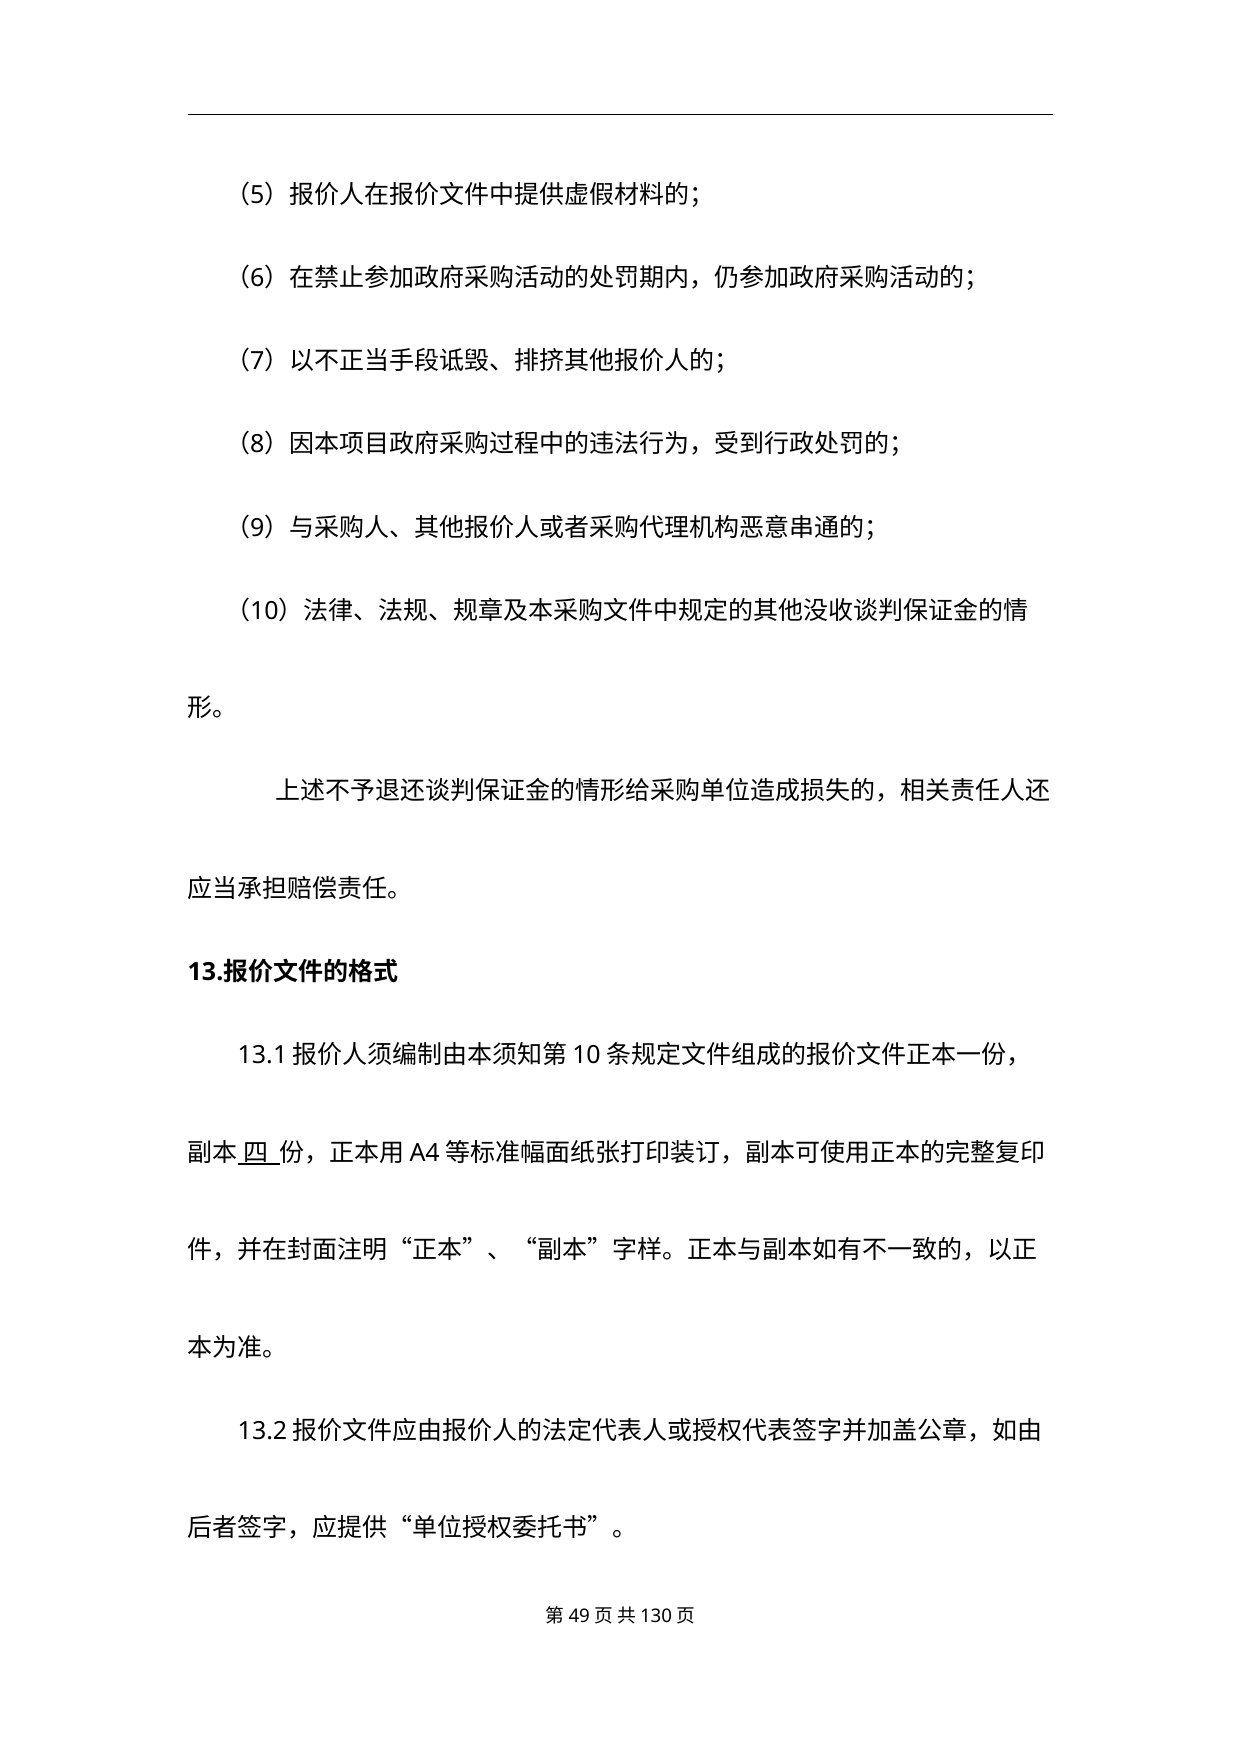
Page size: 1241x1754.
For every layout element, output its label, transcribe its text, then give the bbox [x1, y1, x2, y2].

text （10）法律、法规、规章及本采购文件中规定的其他没收谈判保证金的情形。 [187, 576, 1053, 738]
text 上述不予退还谈判保证金的情形给采购单位造成损失的，相关责任人还应当承担赔偿责任。 [187, 756, 1053, 919]
text （8）因本项目政府采购过程中的违法行为，受到行政处罚的； [187, 409, 1053, 474]
text （7）以不正当手段诋毁、排挤其他报价人的； [187, 326, 1053, 391]
text 13.报价文件的格式 [187, 937, 1053, 1002]
text （9）与采购人、其他报价人或者采购代理机构恶意串通的； [187, 493, 1053, 558]
text 13.1报价人须编制由本须知第10条规定文件组成的报价文件正本一份，副本 四 份，正本用A4等标准幅面纸张打印装订，副本可使用正本的完整复印件，并在封面注明“正本”、“副本”字样。正本与副本如有不一致的，以正本为准。 [187, 1020, 1053, 1378]
text （6）在禁止参加政府采购活动的处罚期内，仍参加政府采购活动的； [187, 243, 1053, 308]
text 13.2报价文件应由报价人的法定代表人或授权代表签字并加盖公章，如由后者签字，应提供“单位授权委托书”。 [187, 1396, 1053, 1558]
text （5）报价人在报价文件中提供虚假材料的； [187, 160, 1053, 225]
